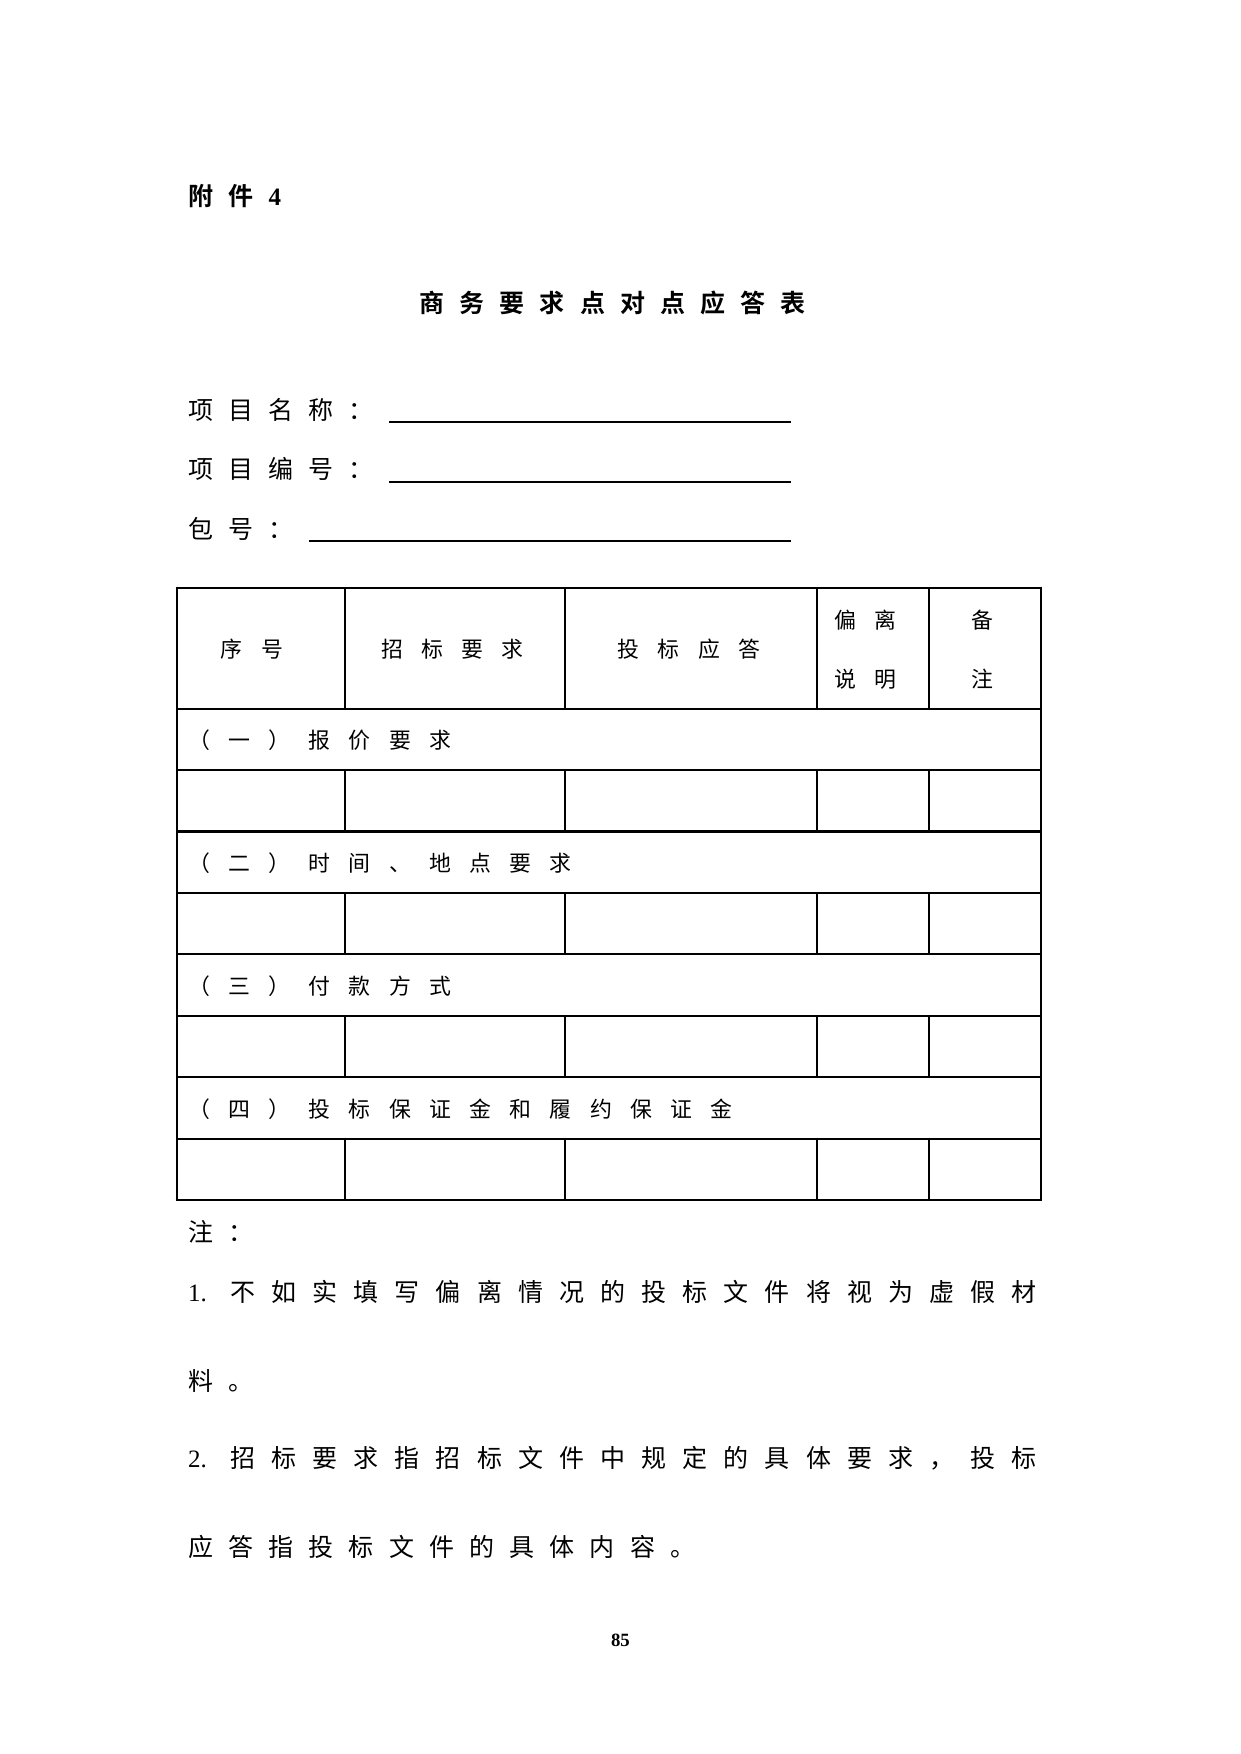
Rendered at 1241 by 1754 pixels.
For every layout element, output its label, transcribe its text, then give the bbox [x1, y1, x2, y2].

table_cell [930, 1017, 1040, 1076]
text 2. 招标要求指招标文件中规定的具体要求，投标应答指投标文件的具体内容。 [188, 1427, 1052, 1576]
table_cell [346, 1140, 564, 1199]
table_cell [178, 771, 344, 830]
table_cell [346, 771, 564, 830]
table_cell [566, 771, 816, 830]
table_cell [566, 1017, 816, 1076]
table_cell [178, 1140, 344, 1199]
table_cell [178, 894, 344, 953]
table_cell [566, 894, 816, 953]
text 1. 不如实填写偏离情况的投标文件将视为虚假材料。 [188, 1261, 1052, 1409]
table_cell [566, 1140, 816, 1199]
table_cell [930, 771, 1040, 830]
table_header 序号 [178, 589, 344, 707]
text 项目编号： [188, 438, 1052, 498]
table_header 投标应答 [566, 589, 816, 707]
text 附件4 [188, 164, 1052, 224]
table_cell [818, 1017, 928, 1076]
table_cell [178, 1017, 344, 1076]
table_cell [818, 771, 928, 830]
table_cell （四）投标保证金和履约保证金 [178, 1078, 1040, 1138]
table_cell [346, 894, 564, 953]
text 商务要求点对点应答表 [188, 272, 1052, 331]
table_cell [818, 894, 928, 953]
table_cell [346, 1017, 564, 1076]
table_cell （二）时间、地点要求 [178, 833, 1040, 892]
table_header 备注 [930, 589, 1040, 707]
table_cell （三）付款方式 [178, 955, 1040, 1015]
table_cell [930, 1140, 1040, 1199]
table_cell （一）报价要求 [178, 710, 1040, 769]
text 注： [188, 1201, 1052, 1261]
table_header 偏离说明 [818, 589, 928, 707]
text 包号： [188, 498, 1052, 557]
table_cell [818, 1140, 928, 1199]
table_cell [930, 894, 1040, 953]
table_header 招标要求 [346, 589, 564, 707]
text 项目名称： [188, 379, 1052, 438]
